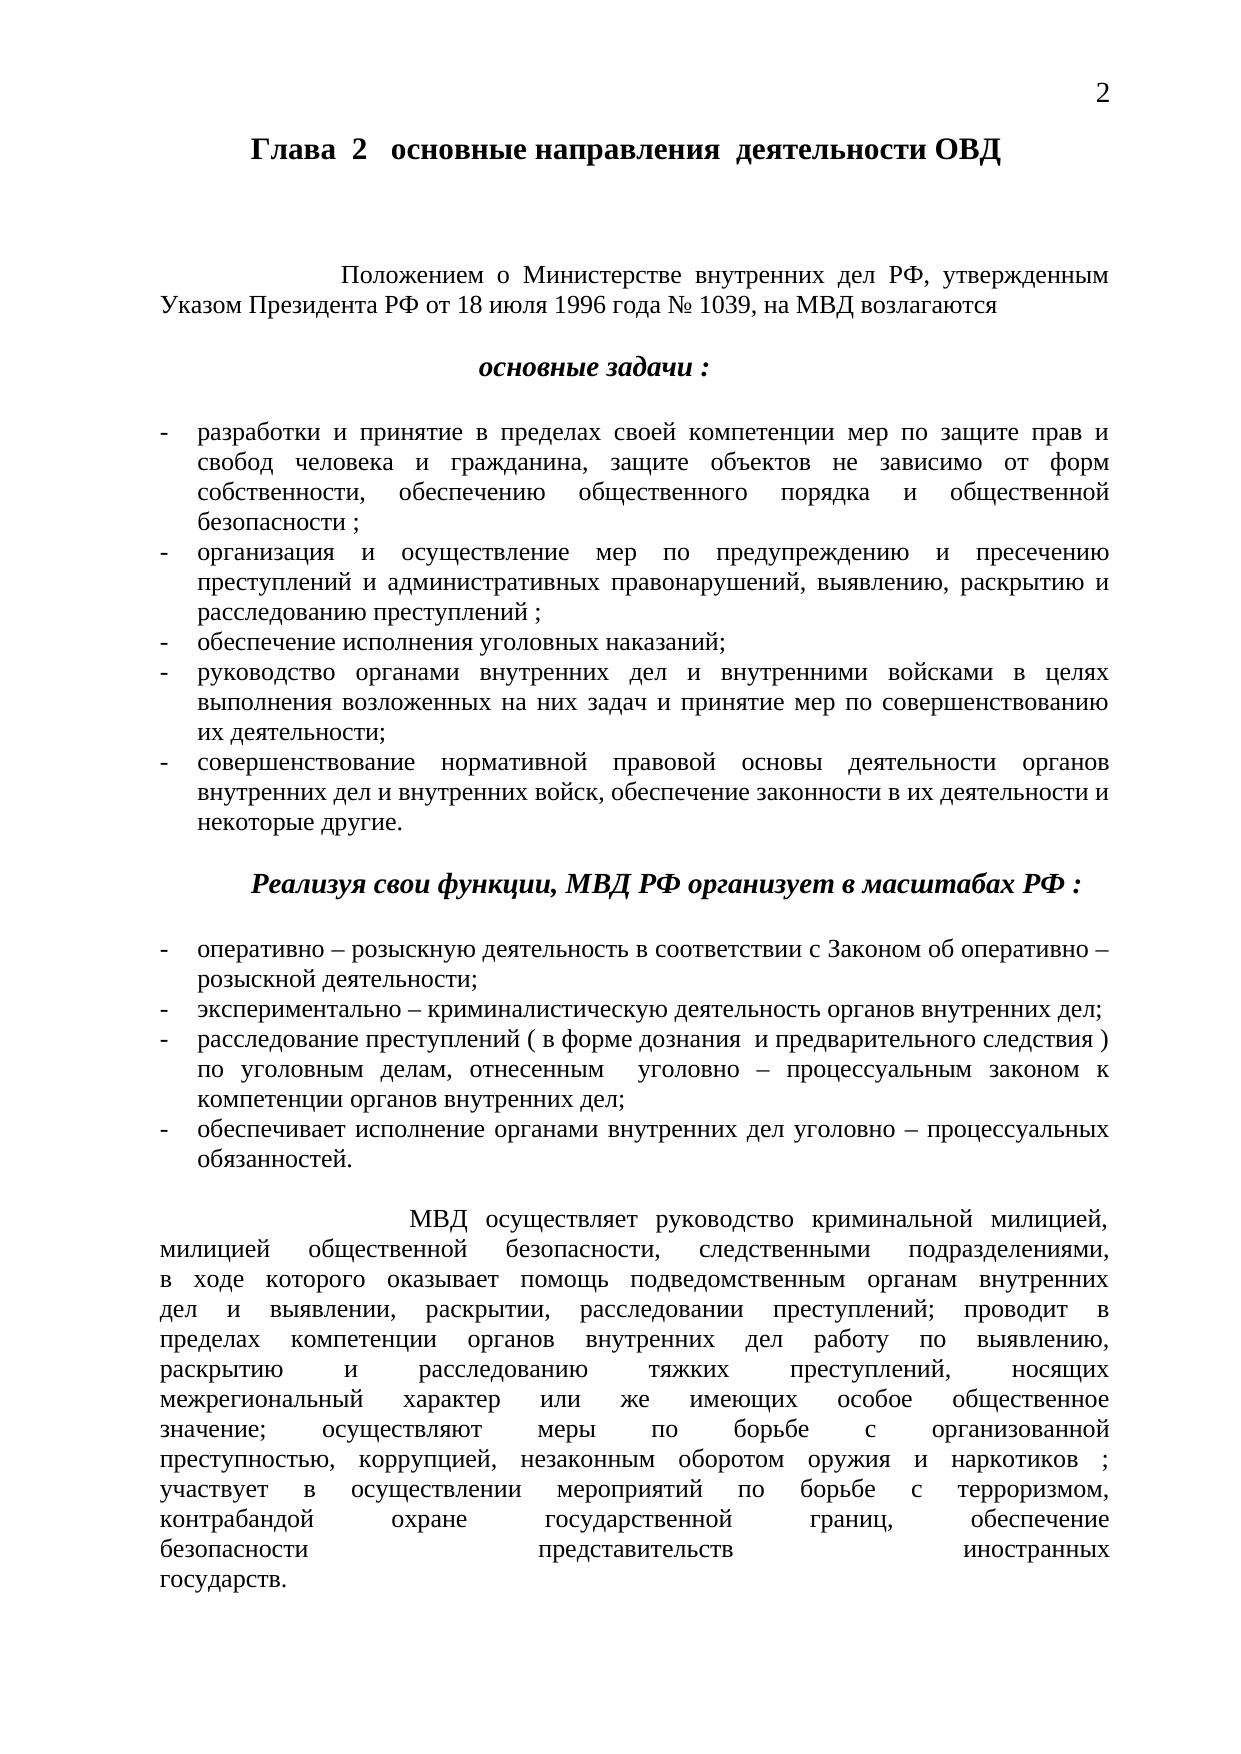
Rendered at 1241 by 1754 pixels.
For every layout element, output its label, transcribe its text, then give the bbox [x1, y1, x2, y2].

list обеспечение исполнения уголовных наказаний; [159, 626, 1110, 656]
list разработки и принятие в пределах своей компетенции мер по защите прав и свобод человека и гражданина, защите объектов не зависимо от форм собственности, обеспечению общественного порядка и общественной безопасности ; [159, 416, 1110, 536]
text Глава 2 основные направления деятельности ОВД [159, 130, 1110, 166]
list расследование преступлений ( в форме дознания и предварительного следствия ) по уголовным делам, отнесенным уголовно – процессуальным законом к компетенции органов внутренних дел; [159, 1023, 1110, 1113]
list совершенствование нормативной правовой основы деятельности органов внутренних дел и внутренних войск, обеспечение законности в их деятельности и некоторые другие. [159, 746, 1110, 836]
list организация и осуществление мер по предупреждению и пресечению преступлений и административных правонарушений, выявлению, раскрытию и расследованию преступлений ; [159, 536, 1110, 626]
list руководство органами внутренних дел и внутренними войсками в целях выполнения возложенных на них задач и принятие мер по совершенствованию их деятельности; [159, 656, 1110, 746]
list экспериментально – криминалистическую деятельность органов внутренних дел; [159, 993, 1110, 1023]
text Положением о Министерстве внутренних дел РФ, утвержденным Указом Президента РФ от 18 июля 1996 года № 1039, на МВД возлагаются [159, 259, 1110, 319]
list оперативно – розыскную деятельность в соответствии с Законом об оперативно – розыскной деятельности; [159, 933, 1110, 993]
list обеспечивает исполнение органами внутренних дел уголовно – процессуальных обязанностей. [159, 1113, 1110, 1173]
text основные задачи : [159, 349, 1110, 383]
text МВД осуществляет руководство криминальной милицией, милицией общественной безопасности, следственными подразделениями, в ходе которого оказывает помощь подведомственным органам внутренних дел и выявлении, раскрытии, расследовании преступлений; проводит в пределах компетенции органов внутренних дел работу по выявлению, раскрытию и расследованию тяжких преступлений, носящих межрегиональный характер или же имеющих особое общественное значение; осуществляют меры по борьбе с организованной преступностью, коррупцией, незаконным оборотом оружия и наркотиков ; участвует в осуществлении мероприятий по борьбе с терроризмом, контрабандой охране государственной границ, обеспечение безопасности представительств иностранных государств. [159, 1203, 1110, 1593]
text Реализуя свои функции, МВД РФ организует в масштабах РФ : [159, 866, 1110, 900]
